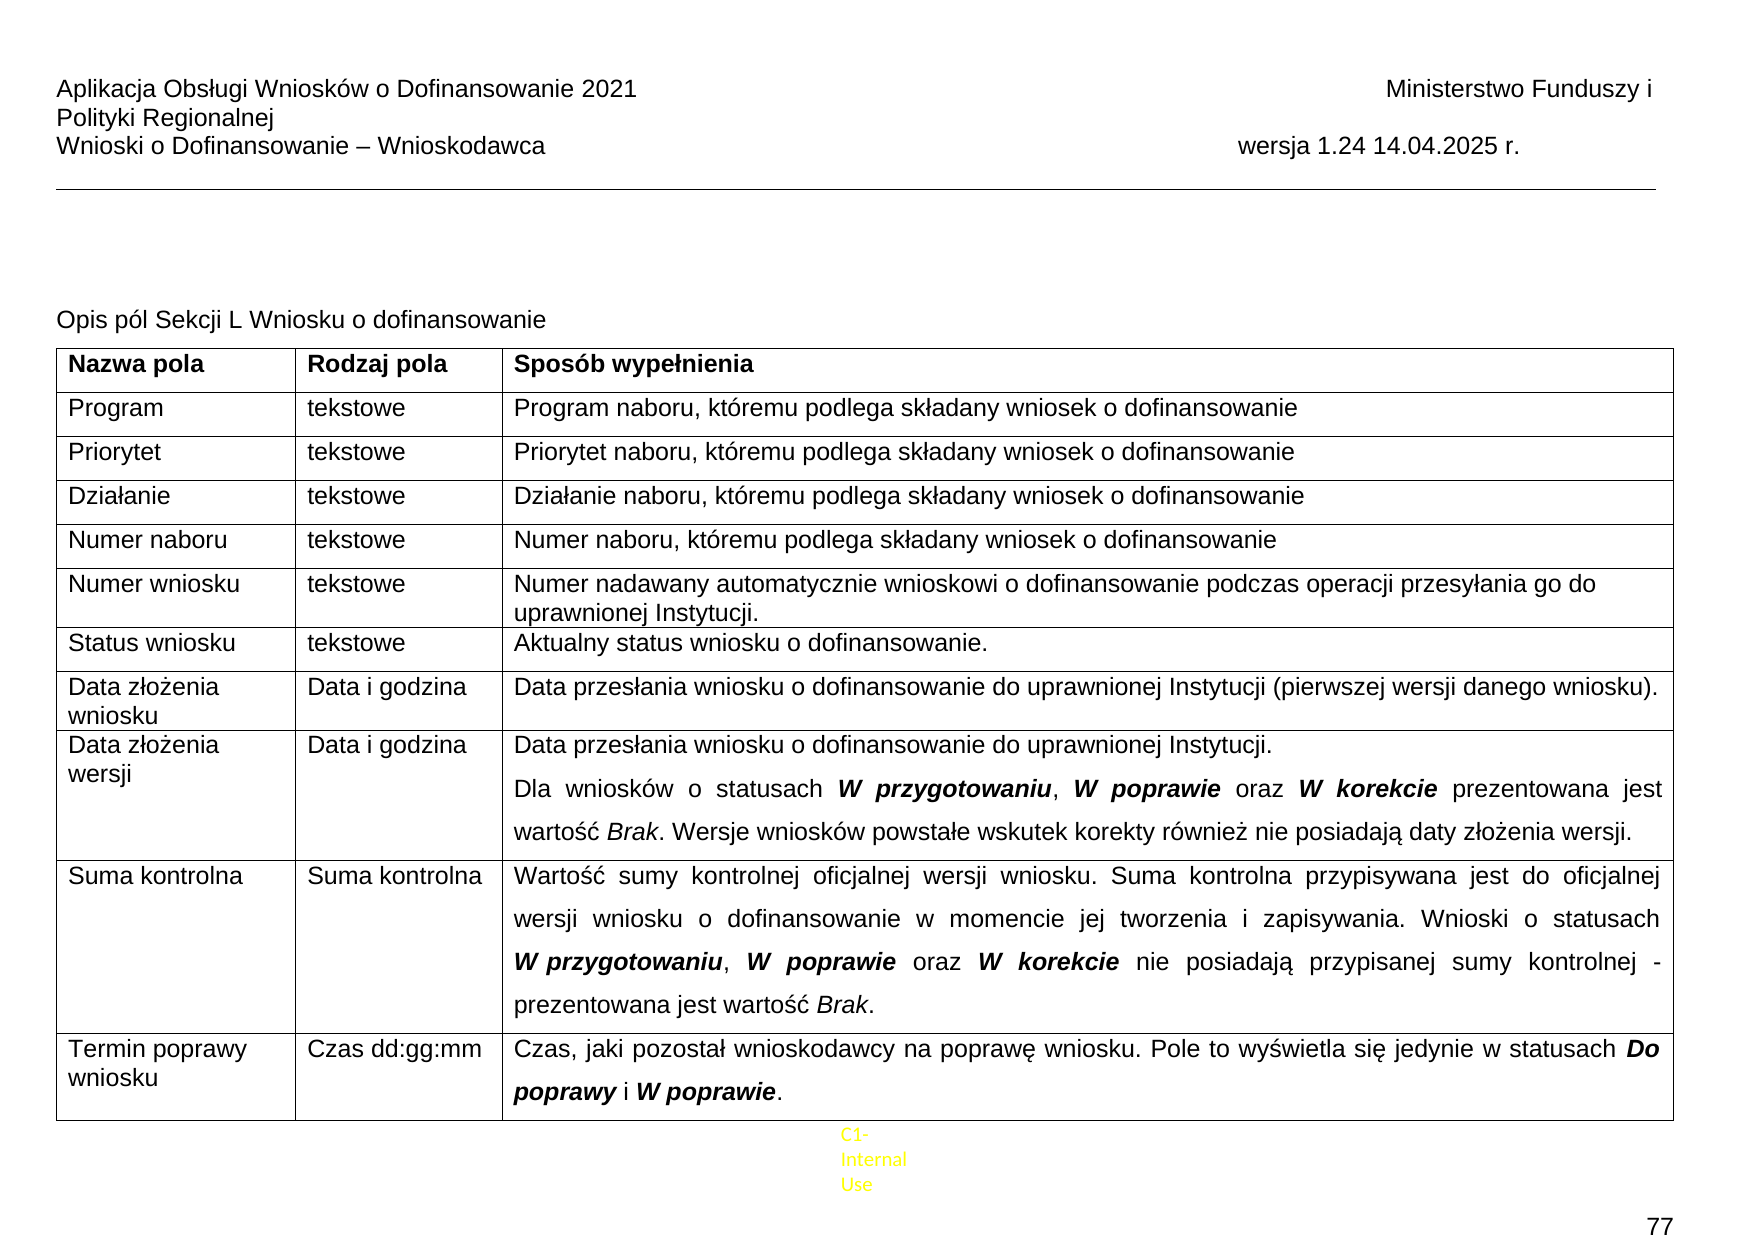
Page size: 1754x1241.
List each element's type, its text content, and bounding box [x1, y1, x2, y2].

table_cell tekstowe [296, 569, 502, 627]
table_cell Program naboru, któremu podlega składany wniosek o dofinansowanie [503, 393, 1673, 436]
table_header Nazwa pola [57, 349, 295, 392]
table_cell Data przesłania wniosku o dofinansowanie do uprawnionej Instytucji. Dla wniosków o statusach W przygotowaniu, W poprawie oraz W korekcie prezentowana jest wartość Brak. Wersje wniosków powstałe wskutek korekty również nie posiadają daty złożenia wersji. [503, 731, 1673, 860]
table_cell Wartość sumy kontrolnej oficjalnej wersji wniosku. Suma kontrolna przypisywana jest do oficjalnej wersji wniosku o dofinansowanie w momencie jej tworzenia i zapisywania. Wnioski o statusach W przygotowaniu, W poprawie oraz W korekcie nie posiadają przypisanej sumy kontrolnej - prezentowana jest wartość Brak. [503, 861, 1673, 1033]
table_cell Priorytet naboru, któremu podlega składany wniosek o dofinansowanie [503, 437, 1673, 480]
table_cell tekstowe [296, 525, 502, 568]
table_cell Suma kontrolna [57, 861, 295, 1033]
table_cell Status wniosku [57, 628, 295, 671]
table_cell Działanie [57, 481, 295, 524]
table_cell Aktualny status wniosku o dofinansowanie. [503, 628, 1673, 671]
table_header Rodzaj pola [296, 349, 502, 392]
table_cell Priorytet [57, 437, 295, 480]
table_cell Numer naboru [57, 525, 295, 568]
table_cell Data i godzina [296, 672, 502, 729]
table_cell Czas dd:gg:mm [296, 1034, 502, 1120]
table_cell Działanie naboru, któremu podlega składany wniosek o dofinansowanie [503, 481, 1673, 524]
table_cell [57, 1034, 295, 1120]
text Opis pól Sekcji L Wniosku o dofinansowanie [56, 305, 1674, 334]
table_cell Numer nadawany automatycznie wnioskowi o dofinansowanie podczas operacji przesyłania go do uprawnionej Instytucji. [503, 569, 1673, 627]
table_cell Data przesłania wniosku o dofinansowanie do uprawnionej Instytucji (pierwszej wersji danego wniosku). [503, 672, 1673, 729]
table_cell Suma kontrolna [296, 861, 502, 1033]
table_cell Data i godzina [296, 731, 502, 860]
table_cell Program [57, 393, 295, 436]
table_cell tekstowe [296, 481, 502, 524]
table_cell tekstowe [296, 628, 502, 671]
table_cell Numer naboru, któremu podlega składany wniosek o dofinansowanie [503, 525, 1673, 568]
table_cell tekstowe [296, 393, 502, 436]
table_cell Data złożenia wniosku [57, 672, 295, 729]
table_cell Numer wniosku [57, 569, 295, 627]
table_header Sposób wypełnienia [503, 349, 1673, 392]
table_cell Data złożenia wersji [57, 731, 295, 860]
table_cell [503, 1034, 1673, 1120]
table_cell tekstowe [296, 437, 502, 480]
